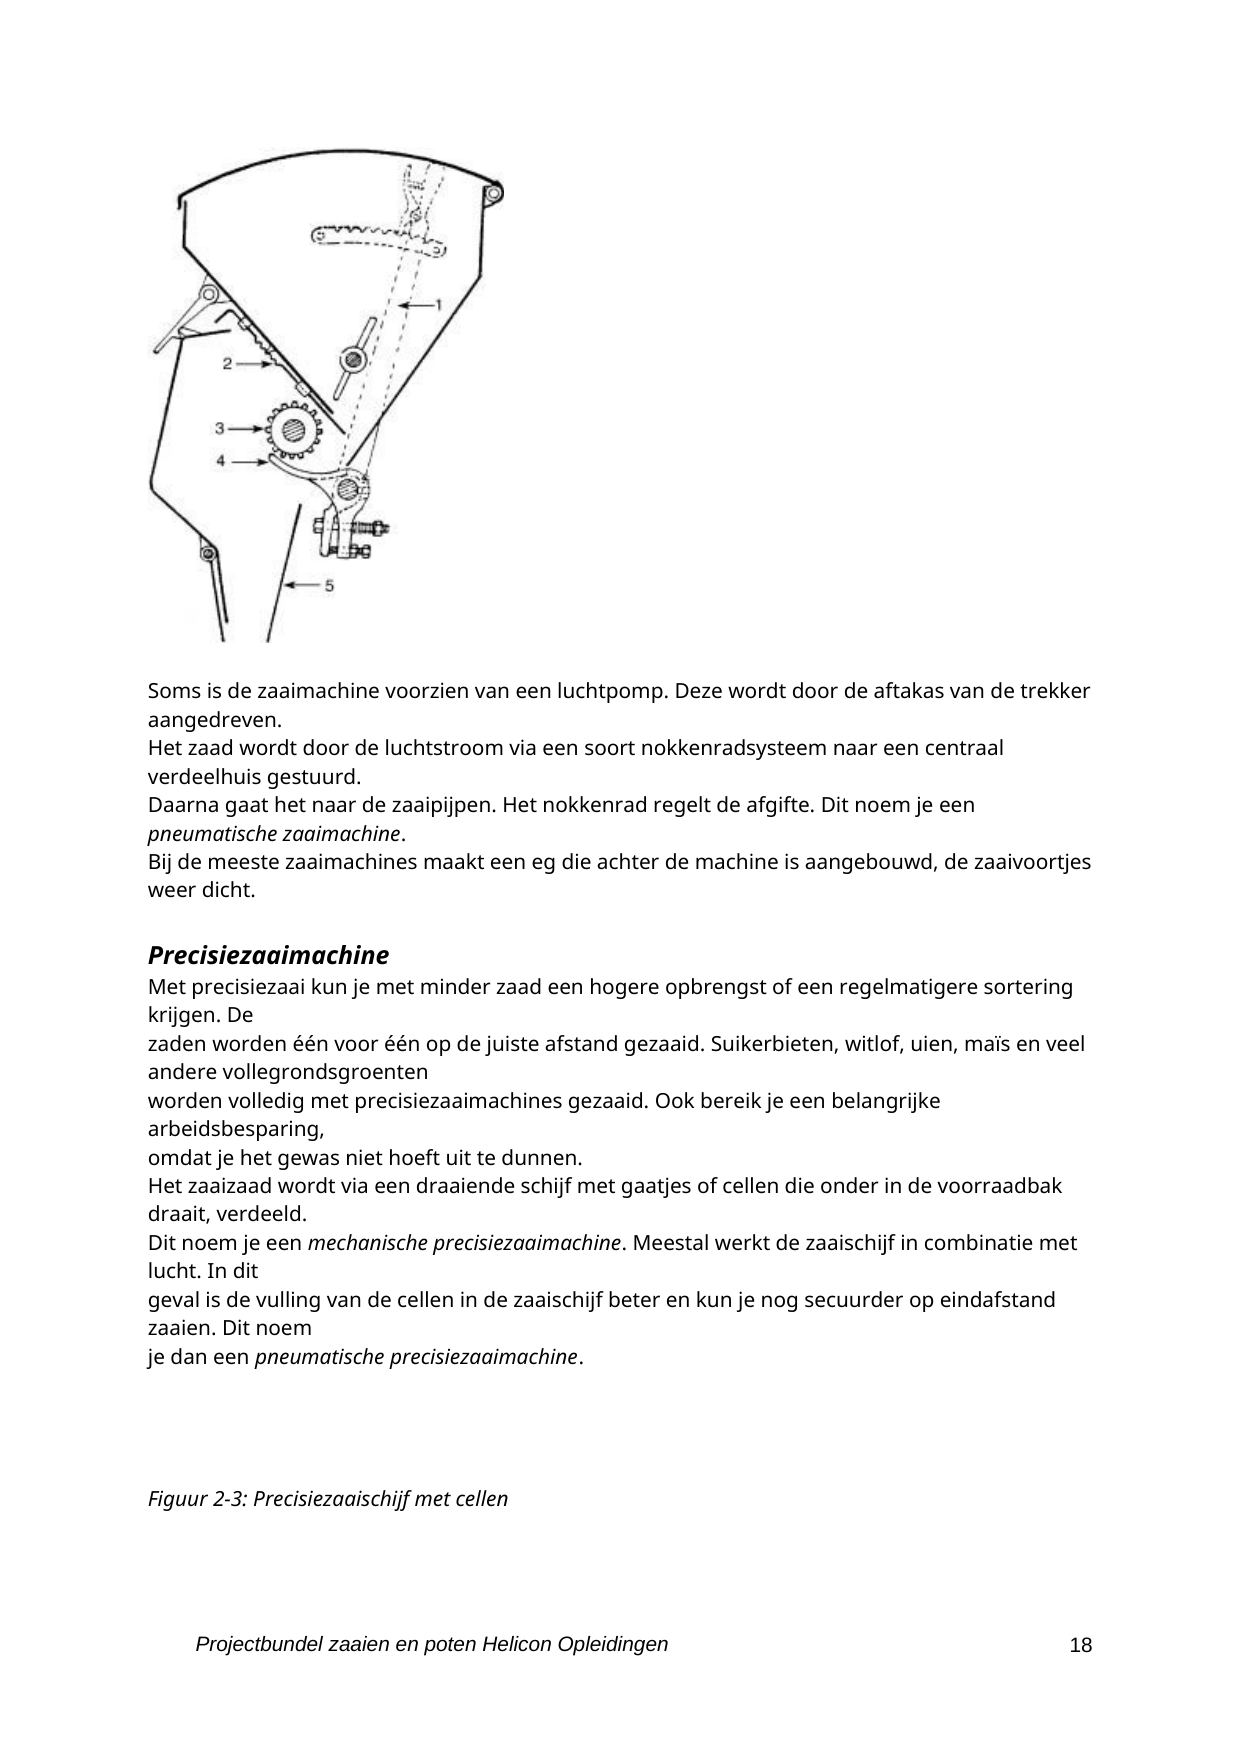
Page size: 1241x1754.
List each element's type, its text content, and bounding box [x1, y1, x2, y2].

text Met precisiezaai kun je met minder zaad een hogere opbrengst of een regelmatigere sortering krijgen. De [148, 972, 1093, 1029]
text Het zaaizaad wordt via een draaiende schijf met gaatjes of cellen die onder in de voorraadbak draait, verdeeld. [148, 1171, 1093, 1228]
text omdat je het gewas niet hoeft uit te dunnen. [148, 1143, 1093, 1171]
text Bij de meeste zaaimachines maakt een eg die achter de machine is aangebouwd, de zaaivoortjes weer dicht. [148, 847, 1093, 904]
text worden volledig met precisiezaaimachines gezaaid. Ook bereik je een belangrijke arbeidsbesparing, [148, 1086, 1093, 1143]
text geval is de vulling van de cellen in de zaaischijf beter en kun je nog secuurder op eindafstand zaaien. Dit noem [148, 1285, 1093, 1342]
text zaden worden één voor één op de juiste afstand gezaaid. Suikerbieten, witlof, uien, maïs en veel andere vollegrondsgroenten [148, 1029, 1093, 1086]
text Precisiezaaimachine [148, 938, 1093, 972]
text Soms is de zaaimachine voorzien van een luchtpomp. Deze wordt door de aftakas van de trekker aangedreven. [148, 676, 1093, 733]
text Daarna gaat het naar de zaaipijpen. Het nokkenrad regelt de afgifte. Dit noem je een pneumatische zaaimachine. [148, 790, 1093, 847]
text Dit noem je een mechanische precisiezaaimachine. Meestal werkt de zaaischijf in combinatie met lucht. In dit [148, 1228, 1093, 1285]
text Figuur 2-3: Precisiezaaischijf met cellen [148, 1484, 1093, 1512]
text je dan een pneumatische precisiezaaimachine. [148, 1342, 1093, 1370]
text Het zaad wordt door de luchtstroom via een soort nokkenradsysteem naar een centraal verdeelhuis gestuurd. [148, 733, 1093, 790]
